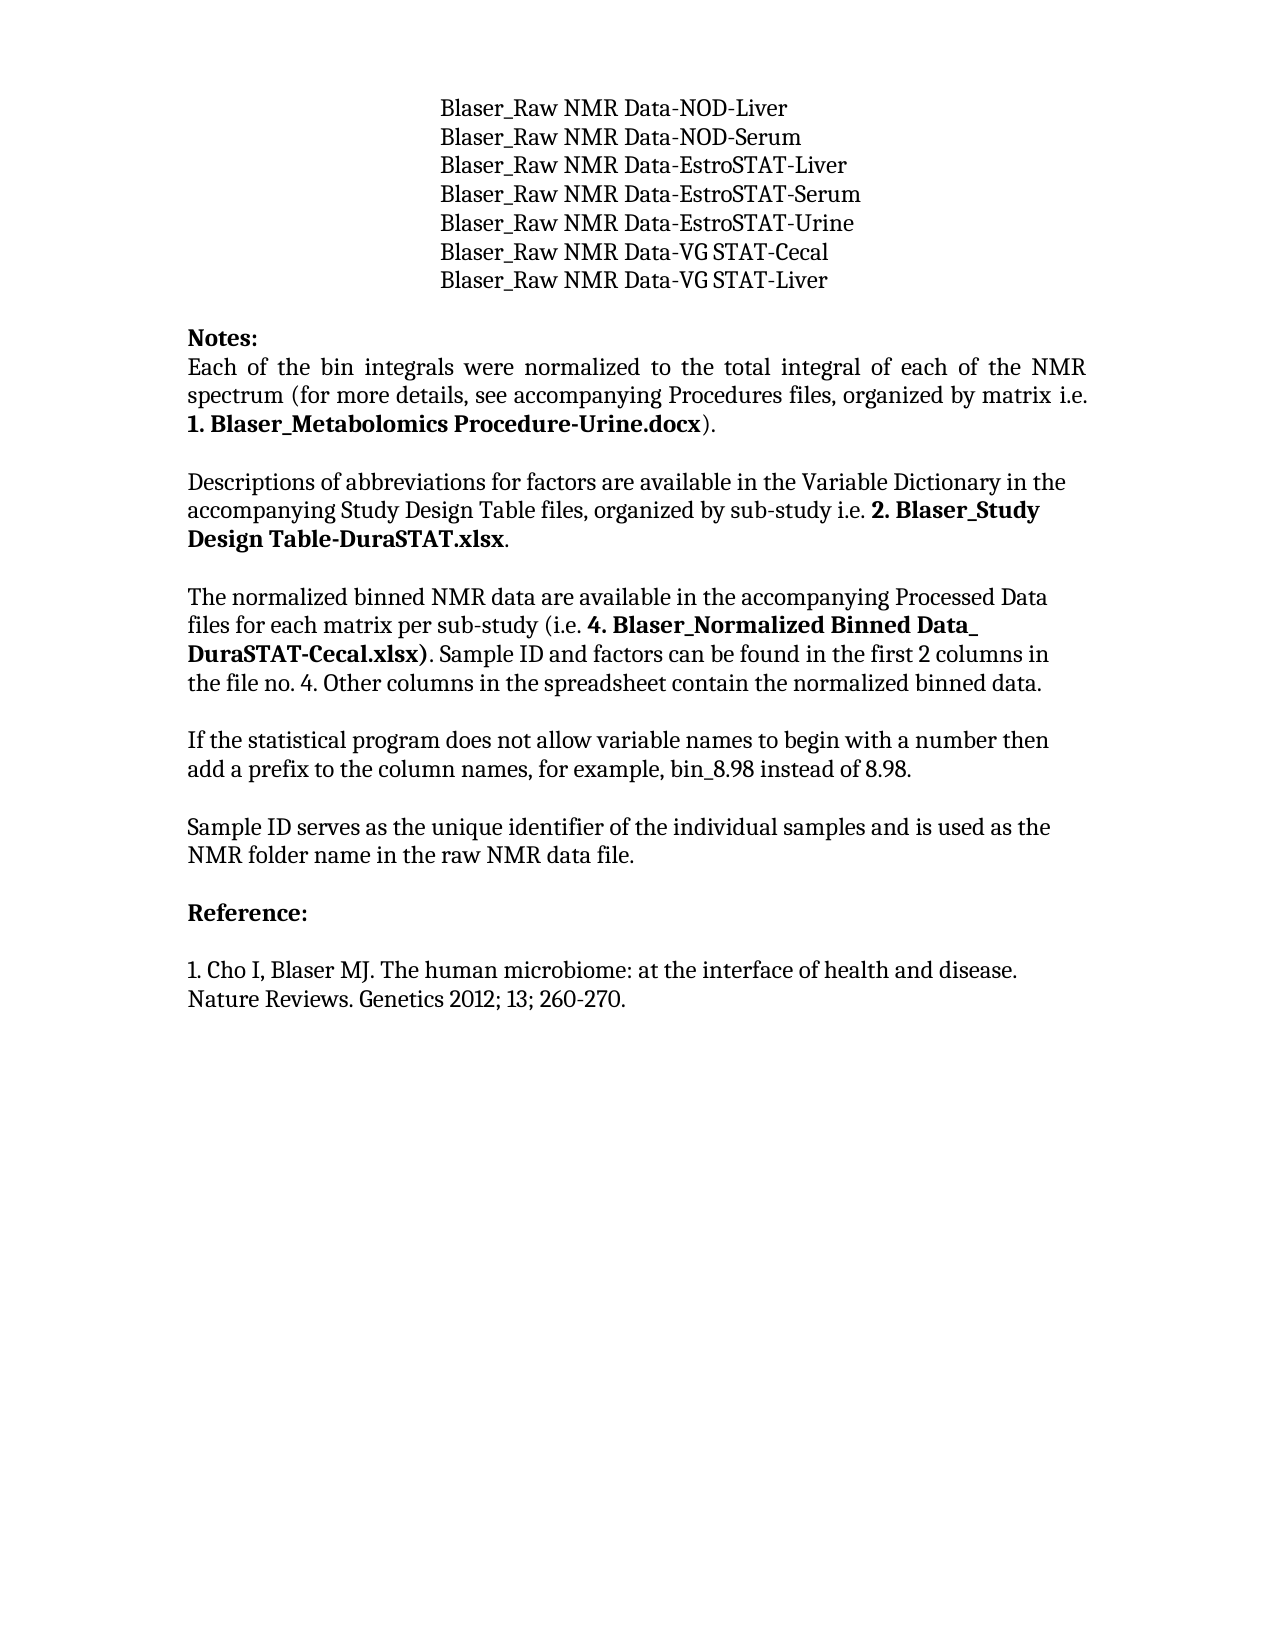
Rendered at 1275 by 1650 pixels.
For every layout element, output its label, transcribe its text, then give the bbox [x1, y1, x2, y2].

text Descriptions of abbreviations for factors are available in the Variable Dictionary in the accompanying Study Design Table files, organized by sub-study i.e. 2. Blaser_Study Design Table-DuraSTAT.xlsx. [187, 467, 1087, 554]
text Blaser_Raw NMR Data-NOD-Serum [187, 122, 1087, 151]
text Sample ID serves as the unique identifier of the individual samples and is used as the NMR folder name in the raw NMR data file. [187, 812, 1087, 870]
text Blaser_Raw NMR Data-VG STAT-Liver [187, 266, 1087, 295]
text Blaser_Raw NMR Data-NOD-Liver [187, 94, 1087, 122]
text Notes: [187, 324, 1087, 352]
text Blaser_Raw NMR Data-VG STAT-Cecal [337, 237, 1087, 266]
text Reference: [187, 899, 1087, 927]
text If the statistical program does not allow variable names to begin with a number then add a prefix to the column names, for example, bin_8.98 instead of 8.98. [187, 726, 1087, 784]
text The normalized binned NMR data are available in the accompanying Processed Data files for each matrix per sub-study (i.e. 4. Blaser_Normalized Binned Data_ DuraSTAT-Cecal.xlsx). Sample ID and factors can be found in the first 2 columns in the file no. 4. Other columns in the spreadsheet contain the normalized binned data. [187, 582, 1087, 697]
text Blaser_Raw NMR Data-EstroSTAT-Liver [337, 151, 1087, 180]
text Blaser_Raw NMR Data-EstroSTAT-Serum [187, 180, 1087, 209]
text Blaser_Raw NMR Data-EstroSTAT-Urine [187, 209, 1087, 237]
text Each of the bin integrals were normalized to the total integral of each of the NMR spectrum (for more details, see accompanying Procedures files, organized by matrix i.e. 1. Blaser_Metabolomics Procedure-Urine.docx). [187, 352, 1087, 439]
text 1. Cho I, Blaser MJ. The human microbiome: at the interface of health and disease. Nature Reviews. Genetics 2012; 13; 260-270. [187, 956, 1087, 1014]
